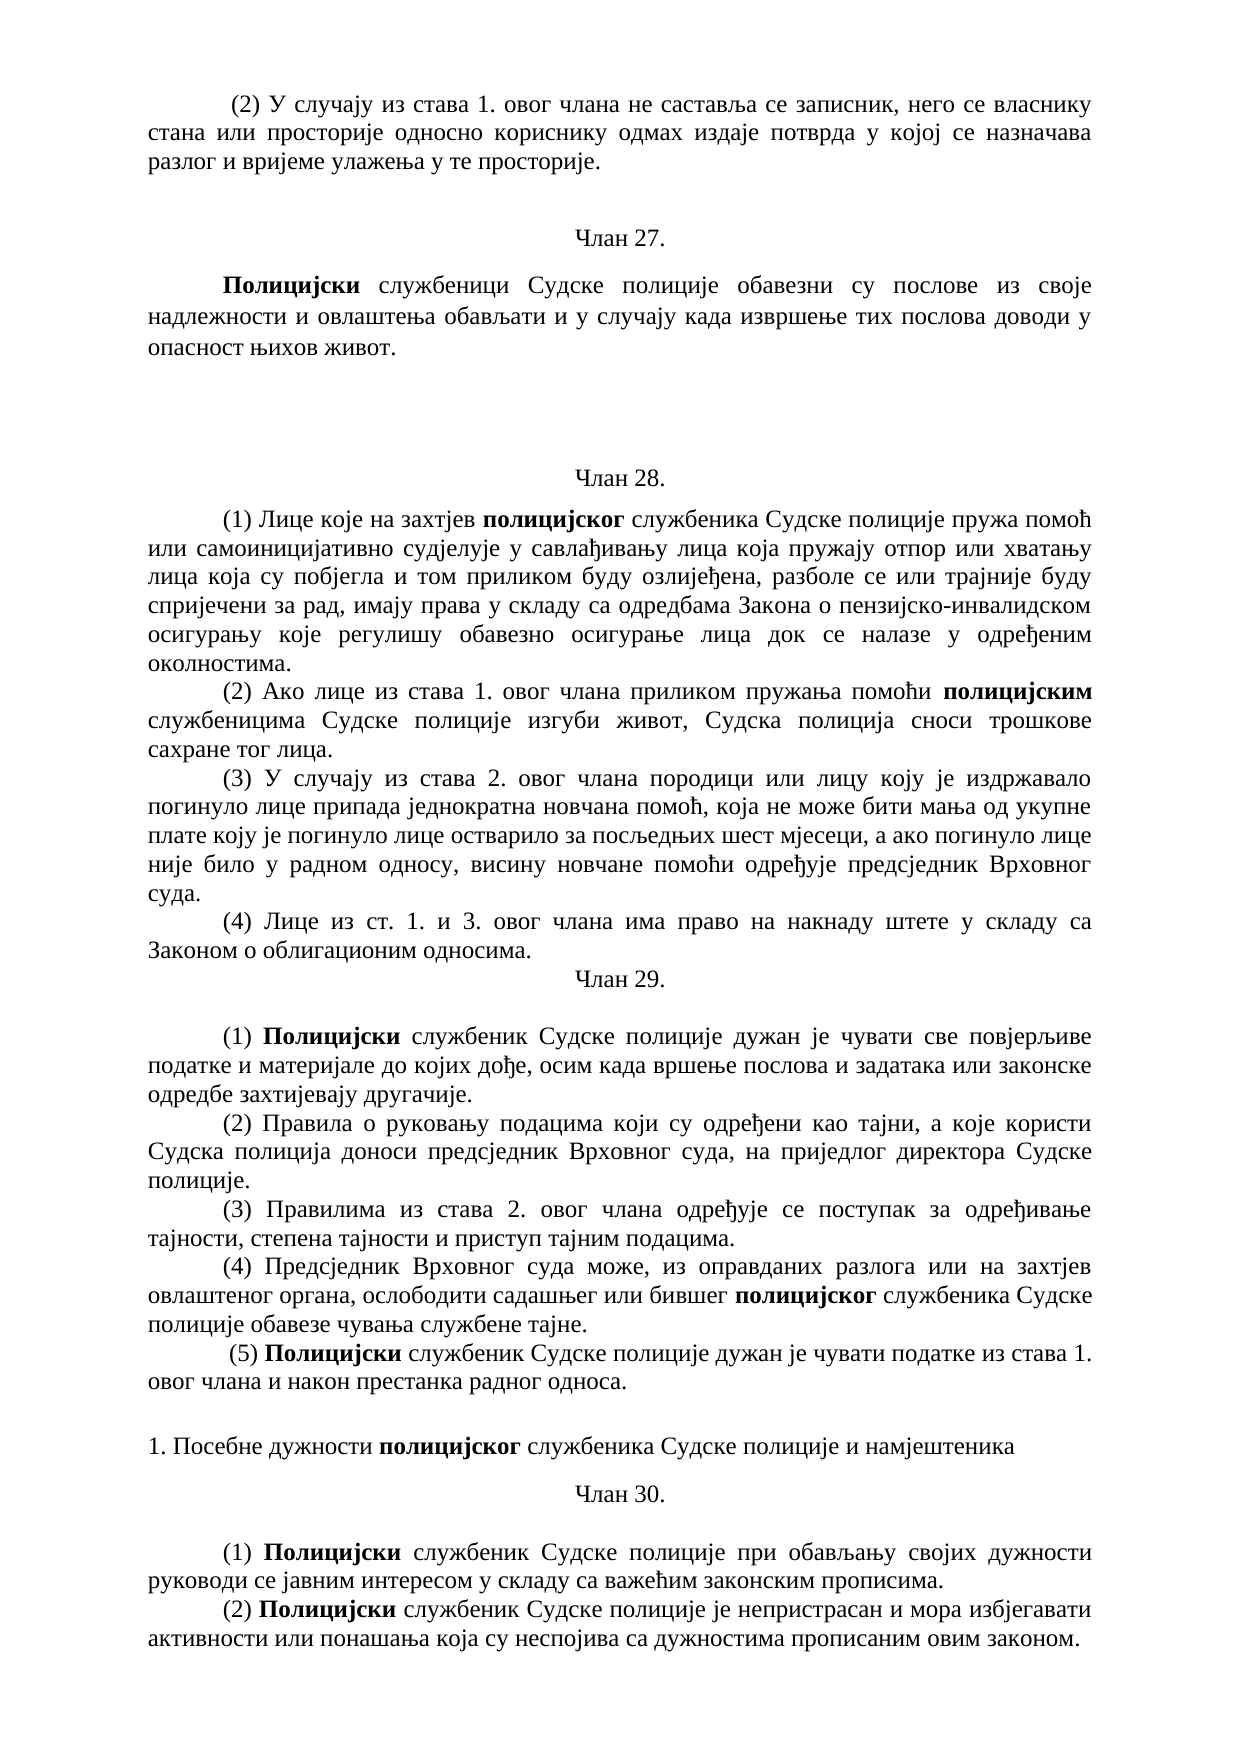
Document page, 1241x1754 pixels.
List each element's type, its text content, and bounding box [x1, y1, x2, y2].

text (4) Предсједник Врховног суда може, из оправданих разлога или на захтјев овлаштеног органа, ослободити садашњег или бившег полицијског службеника Судске полиције обавезе чувања службене тајне. [148, 1251, 1093, 1338]
text Члан 29. [148, 964, 1093, 993]
text (2) Полицијски службеник Судске полиције је непристрасан и мора избјегавати активности или понашања која су неспојива са дужностима прописаним овим законом. [148, 1594, 1093, 1652]
text (2) У случају из става 1. овог члана не саставља се записник, него се власнику стана или просторије односно кориснику одмах издаје потврда у којој се назначава разлог и вријеме улажења у те просторије. [148, 89, 1093, 175]
text (1) Полицијски службеник Судске полиције при обављању својих дужности руководи се јавним интересом у складу са важећим законским прописима. [148, 1537, 1093, 1594]
text (4) Лице из ст. 1. и 3. овог члана има право на накнаду штете у складу са Законом о облигационим односима. [148, 906, 1093, 964]
text 1. Посебне дужности полицијског службеника Судске полиције и намјештеника [148, 1431, 1093, 1460]
text Члан 28. [148, 463, 1093, 491]
text (1) Лице које на захтјев полицијског службеника Судске полиције пружа помоћ или самоиницијативно судјелује у савлађивању лица која пружају отпор или хватању лица која су побјегла и том приликом буду озлијеђена, разболе се или трајније буду спријечени за рад, имају права у складу са одредбама Закона о пензијско-инвалидском осигурању које регулишу обавезно осигурање лица док се налазе у одређеним околностима. [148, 504, 1093, 676]
text (3) У случају из става 2. овог члана породици или лицу коју је издржавало погинуло лице припада једнократна новчана помоћ, која не може бити мања од укупне плате коју је погинуло лице остварило за посљедњих шест мјесеци, а ако погинуло лице није било у радном односу, висину новчане помоћи одређује предсједник Врховног суда. [148, 763, 1093, 906]
text (2) Правила о руковању подацима који су одређени као тајни, а које користи Судска полиција доноси предсједник Врховног суда, на приједлог директора Судске полиције. [148, 1108, 1093, 1194]
text (2) Ако лице из става 1. овог члана приликом пружања помоћи полицијским службеницима Судске полиције изгуби живот, Судска полиција сноси трошкове сахране тог лица. [148, 676, 1093, 763]
text (3) Правилима из става 2. овог члана одређује се поступак за одређивање тајности, степена тајности и приступ тајним подацима. [148, 1194, 1093, 1251]
text (1) Полицијски службеник Судске полиције дужан је чувати све повјерљиве податке и материјале до којих дође, осим када вршење послова и задатака или законске одредбе захтијевају другачије. [148, 1021, 1093, 1108]
text (5) Полицијски службеник Судске полиције дужан је чувати податке из става 1. овог члана и након престанка радног односа. [148, 1338, 1093, 1395]
text Полицијски службеници Судске полиције обавезни су послове из своје надлежности и овлаштења обављати и у случају када извршење тих послова доводи у опасност њихов живот. [148, 330, 1093, 361]
text Полицијски службеници Судске полиције обавезни су послове из своје надлежности и овлаштења обављати и у случају када извршење тих послова доводи у опасност њихов живот. [148, 270, 1093, 301]
text Члан 30. [148, 1479, 1093, 1508]
text Члан 27. [148, 223, 1093, 251]
